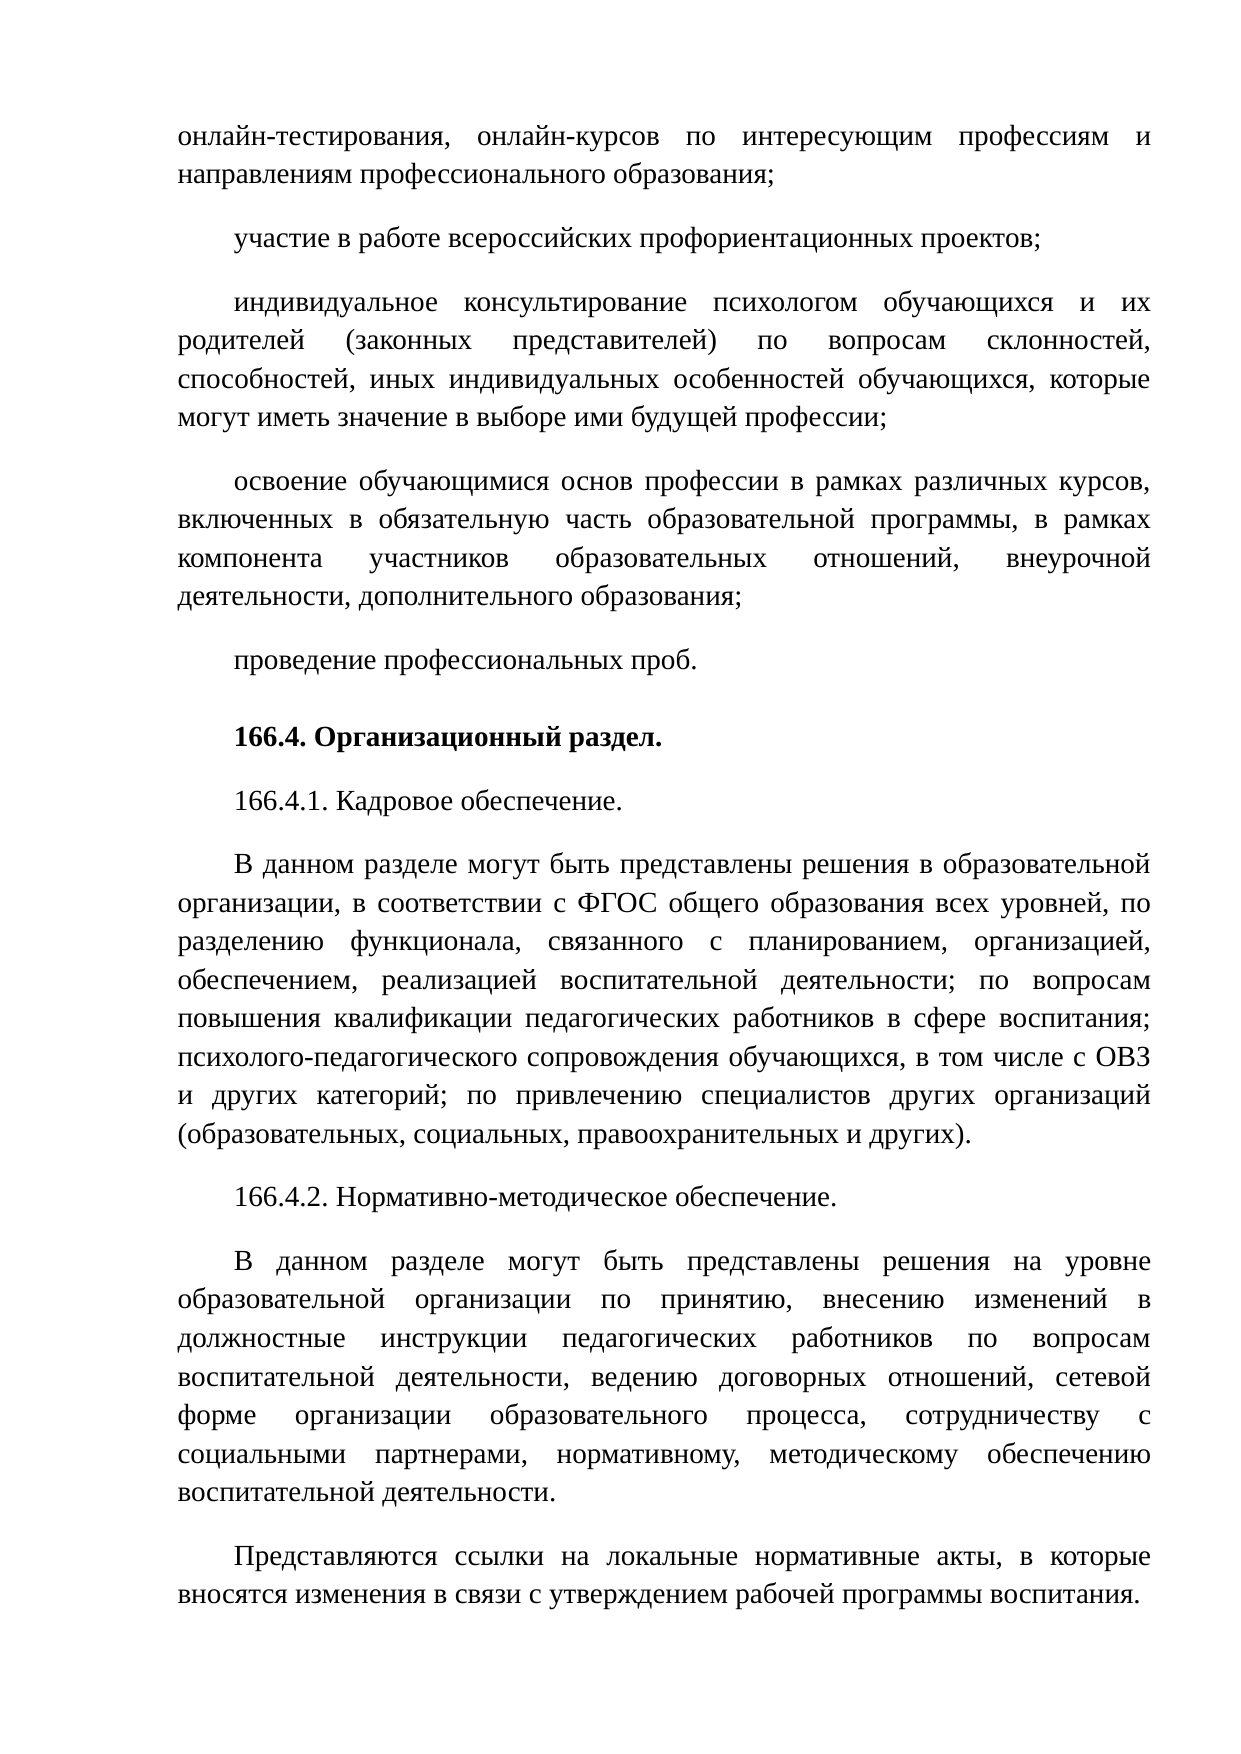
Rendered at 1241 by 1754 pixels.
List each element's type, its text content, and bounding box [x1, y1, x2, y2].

title 166.4. Организационный раздел. [177, 719, 1152, 753]
text В данном разделе могут быть представлены решения на уровне образовательной организации по принятию, внесению изменений в должностные инструкции педагогических работников по вопросам воспитательной деятельности, ведению договорных отношений, сетевой форме организации образовательного процесса, сотрудничеству с социальными партнерами, нормативному, методическому обеспечению воспитательной деятельности. [177, 1243, 1152, 1508]
text участие в работе всероссийских профориентационных проектов; [177, 220, 1152, 254]
text индивидуальное консультирование психологом обучающихся и их родителей (законных представителей) по вопросам склонностей, способностей, иных индивидуальных особенностей обучающихся, которые могут иметь значение в выборе ими будущей профессии; [177, 284, 1152, 433]
text 166.4.1. Кадровое обеспечение. [177, 783, 1152, 816]
text 166.4.2. Нормативно-методическое обеспечение. [177, 1179, 1152, 1213]
text освоение обучающимися основ профессии в рамках различных курсов, включенных в обязательную часть образовательной программы, в рамках компонента участников образовательных отношений, внеурочной деятельности, дополнительного образования; [177, 463, 1152, 612]
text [177, 118, 1152, 190]
text проведение профессиональных проб. [177, 642, 1152, 676]
text Представляются ссылки на локальные нормативные акты, в которые вносятся изменения в связи с утверждением рабочей программы воспитания. [177, 1538, 1152, 1610]
text В данном разделе могут быть представлены решения в образовательной организации, в соответствии с ФГОС общего образования всех уровней, по разделению функционала, связанного с планированием, организацией, обеспечением, реализацией воспитательной деятельности; по вопросам повышения квалификации педагогических работников в сфере воспитания; психолого-педагогического сопровождения обучающихся, в том числе с ОВЗ и других категорий; по привлечению специалистов других организаций (образовательных, социальных, правоохранительных и других). [177, 846, 1152, 1149]
